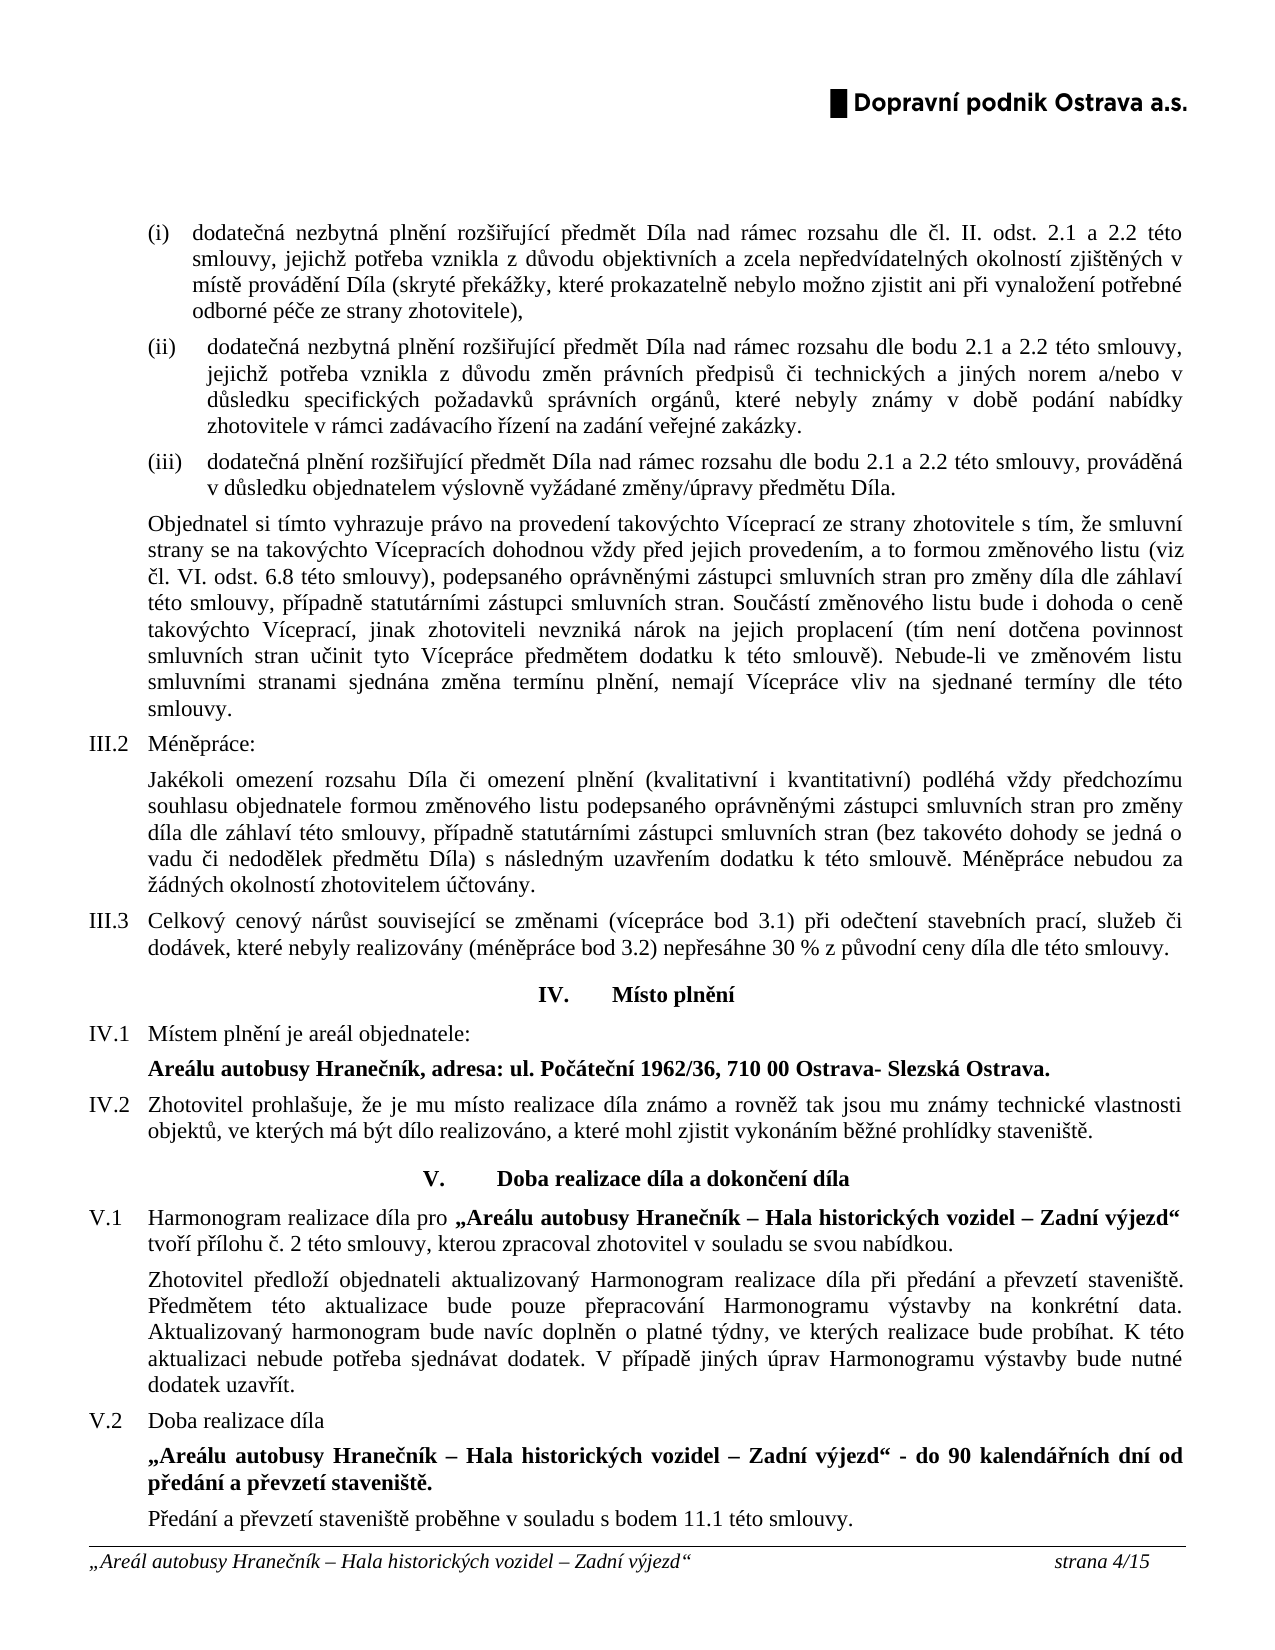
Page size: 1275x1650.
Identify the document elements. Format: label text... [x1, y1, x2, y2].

text Objednatel si tímto vyhrazuje právo na provedení takovýchto Víceprací ze strany zhotovitele s tím, že smluvní strany se na takovýchto Vícepracích dohodnou vždy před jejich provedením, a to formou změnového listu (viz čl. VI. odst. 6.8 této smlouvy), podepsaného oprávněnými zástupci smluvních stran pro změny díla dle záhlaví této smlouvy, případně statutárními zástupci smluvních stran. Součástí změnového listu bude i dohoda o ceně takovýchto Víceprací, jinak zhotoviteli nevzniká nárok na jejich proplacení (tím není dotčena povinnost smluvních stran učinit tyto Vícepráce předmětem dodatku k této smlouvě). Nebude-li ve změnovém listu smluvními stranami sjednána změna termínu plnění, nemají Vícepráce vliv na sjednané termíny dle této smlouvy. [148, 510, 1184, 721]
text Zhotovitel předloží objednateli aktualizovaný Harmonogram realizace díla při předání a převzetí staveniště. Předmětem této aktualizace bude pouze přepracování Harmonogramu výstavby na konkrétní data. Aktualizovaný harmonogram bude navíc doplněn o platné týdny, ve kterých realizace bude probíhat. K této aktualizaci nebude potřeba sjednávat dodatek. V případě jiných úprav Harmonogramu výstavby bude nutné dodatek uzavřít. [148, 1266, 1184, 1397]
list Místem plnění je areál objednatele: [89, 1020, 1184, 1046]
list Méněpráce: [89, 730, 1184, 757]
text Jakékoli omezení rozsahu Díla či omezení plnění (kvalitativní i kvantitativní) podléhá vždy předchozímu souhlasu objednatele formou změnového listu podepsaného oprávněnými zástupci smluvních stran pro změny díla dle záhlaví této smlouvy, případně statutárními zástupci smluvních stran (bez takovéto dohody se jedná o vadu či nedodělek předmětu Díla) s následným uzavřením dodatku k této smlouvě. Méněpráce nebudou za žádných okolností zhotovitelem účtovány. [148, 766, 1184, 898]
list Harmonogram realizace díla pro „Areálu autobusy Hranečník – Hala historických vozidel – Zadní výjezd“ tvoří přílohu č. 2 této smlouvy, kterou zpracoval zhotovitel v souladu se svou nabídkou. [89, 1203, 1181, 1256]
text (i) dodatečná nezbytná plnění rozšiřující předmět Díla nad rámec rozsahu dle čl. II. odst. 2.1 a 2.2 této smlouvy, jejichž potřeba vznikla z důvodu objektivních a zcela nepředvídatelných okolností zjištěných v místě provádění Díla (skryté překážky, které prokazatelně nebylo možno zjistit ani při vynaložení potřebné odborné péče ze strany zhotovitele), [148, 218, 1184, 324]
subtitle Místo plnění [89, 981, 1184, 1007]
text (iii) dodatečná plnění rozšiřující předmět Díla nad rámec rozsahu dle bodu 2.1 a 2.2 této smlouvy, prováděná v důsledku objednatelem výslovně vyžádané změny/úpravy předmětu Díla. [148, 448, 1184, 501]
list Celkový cenový nárůst související se změnami (vícepráce bod 3.1) při odečtení stavebních prací, služeb či dodávek, které nebyly realizovány (méněpráce bod 3.2) nepřesáhne 30 % z původní ceny díla dle této smlouvy. [89, 907, 1184, 960]
list Zhotovitel prohlašuje, že je mu místo realizace díla známo a rovněž tak jsou mu známy technické vlastnosti objektů, ve kterých má být dílo realizováno, a které mohl zjistit vykonáním běžné prohlídky staveniště. [89, 1091, 1184, 1144]
picture [830, 89, 1187, 118]
subtitle Doba realizace díla a dokončení díla [89, 1165, 1184, 1191]
text Předání a převzetí staveniště proběhne v souladu s bodem 11.1 této smlouvy. [148, 1504, 1184, 1531]
text „Areálu autobusy Hranečník – Hala historických vozidel – Zadní výjezd“ - do 90 kalendářních dní od předání a převzetí staveniště. [148, 1442, 1184, 1495]
text Areálu autobusy Hranečník, adresa: ul. Počáteční 1962/36, 710 00 Ostrava- Slezská Ostrava. [148, 1055, 1214, 1082]
text (ii) dodatečná nezbytná plnění rozšiřující předmět Díla nad rámec rozsahu dle bodu 2.1 a 2.2 této smlouvy, jejichž potřeba vznikla z důvodu změn právních předpisů či technických a jiných norem a/nebo v důsledku specifických požadavků správních orgánů, které nebyly známy v době podání nabídky zhotovitele v rámci zadávacího řízení na zadání veřejné zakázky. [148, 333, 1184, 439]
list Doba realizace díla [89, 1407, 1184, 1433]
